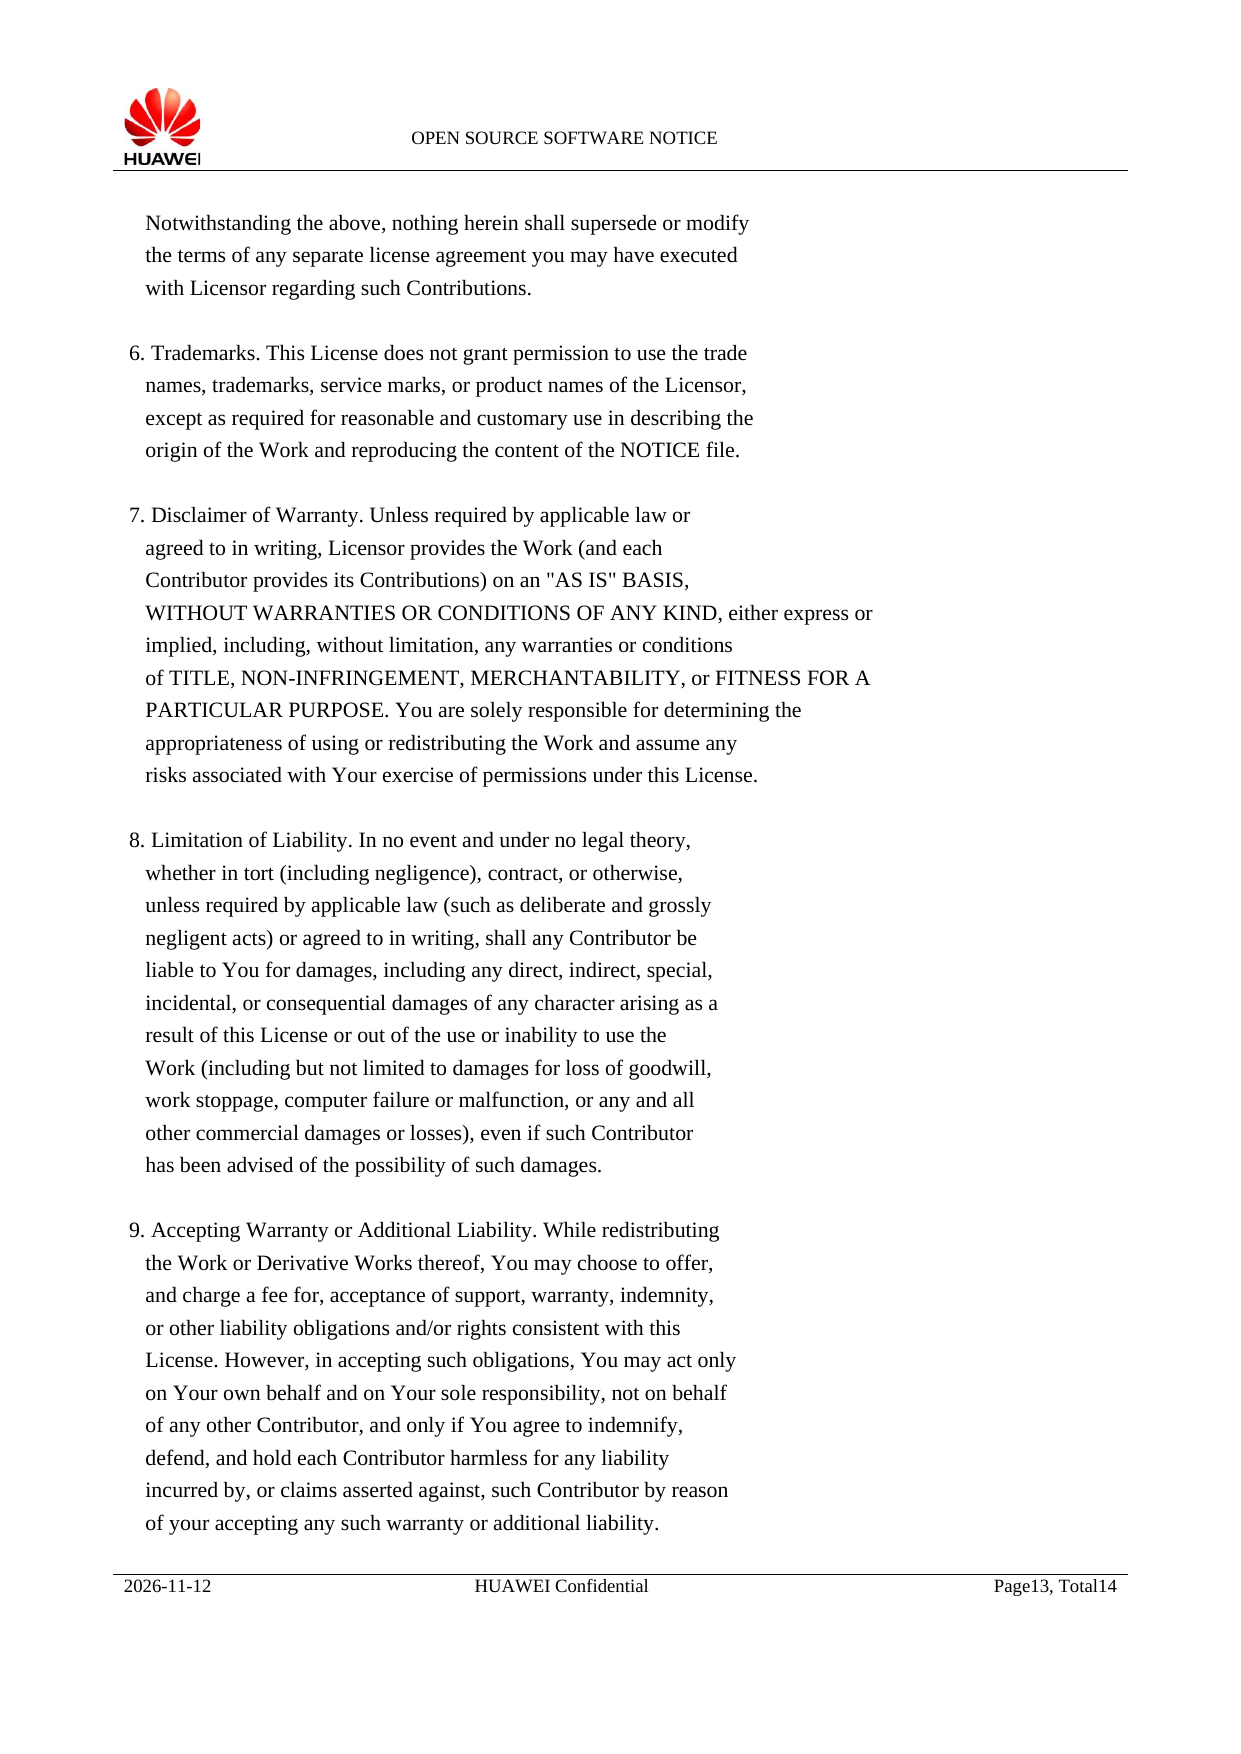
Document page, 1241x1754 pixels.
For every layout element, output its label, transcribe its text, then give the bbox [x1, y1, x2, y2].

picture [124, 88, 201, 165]
